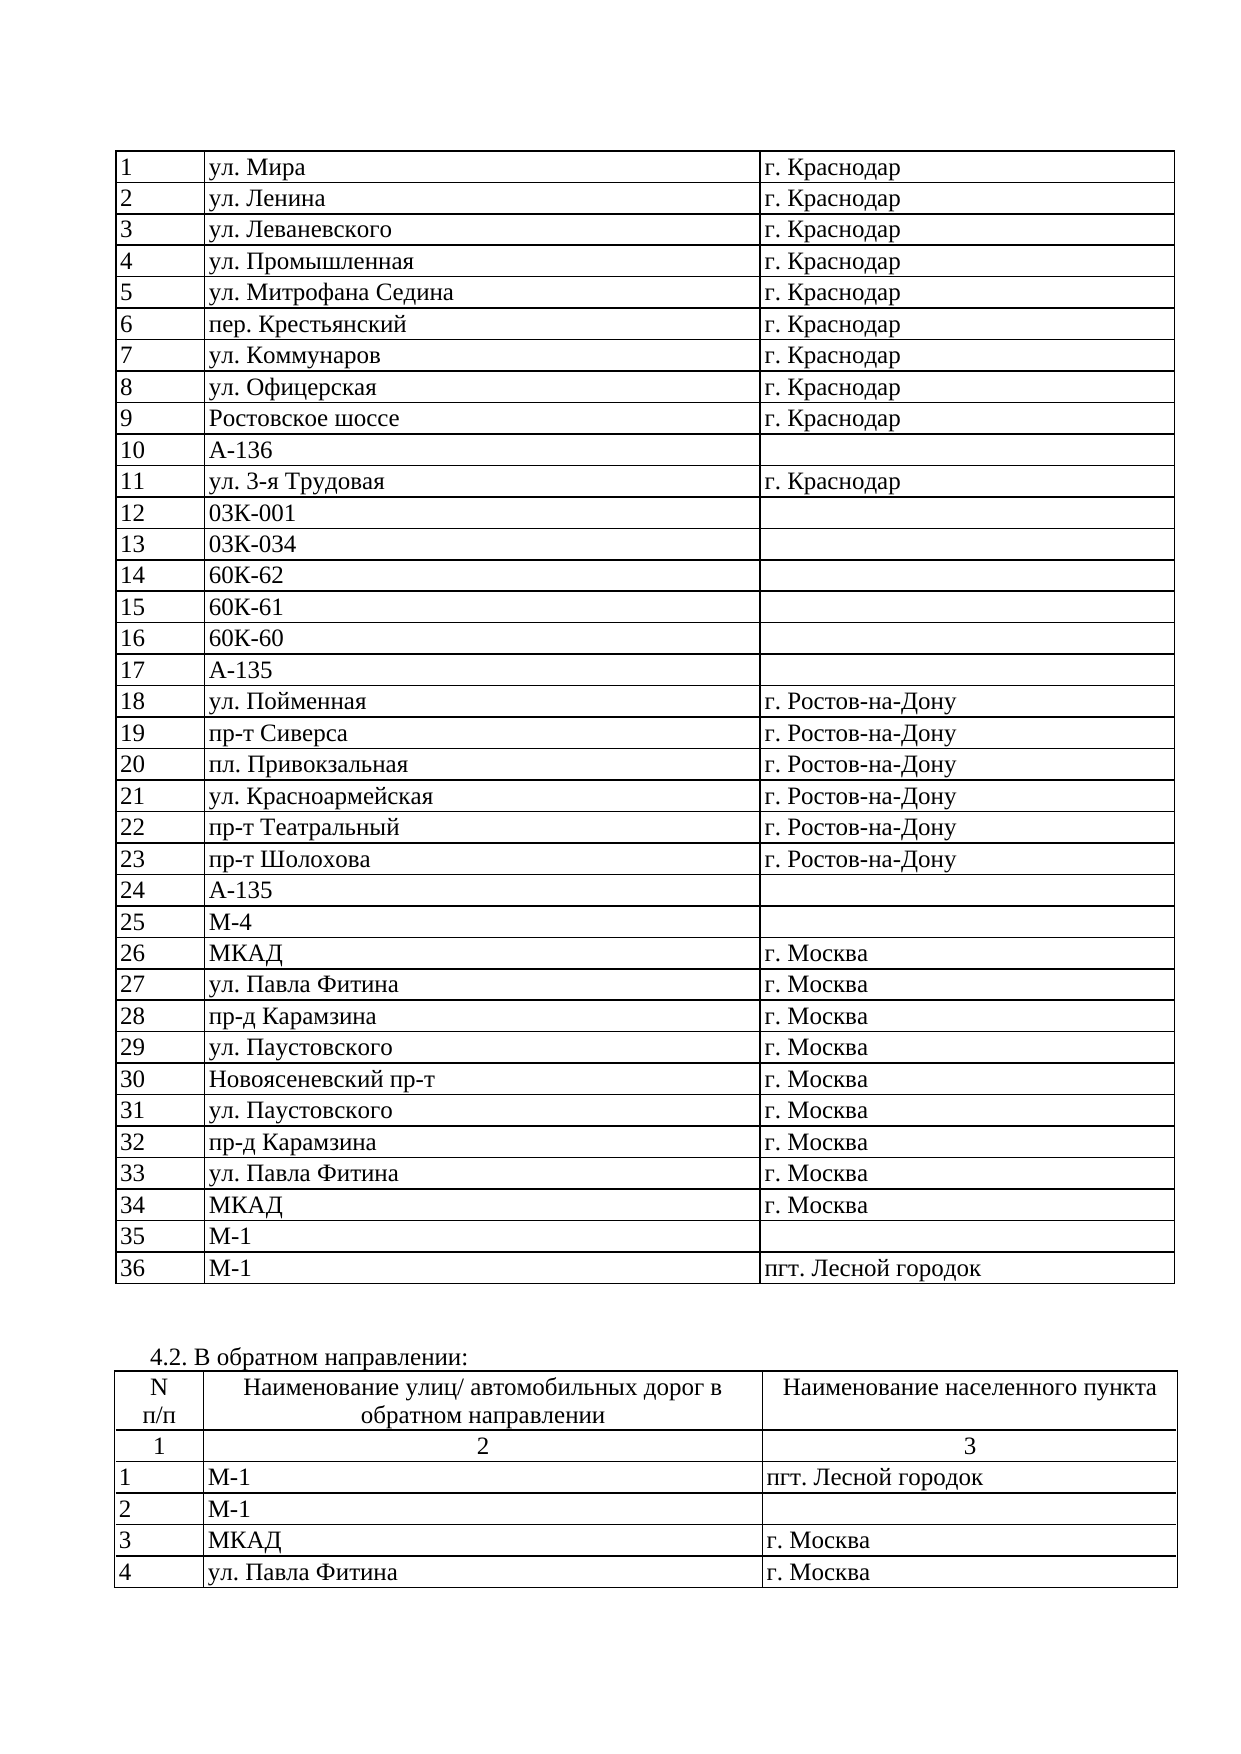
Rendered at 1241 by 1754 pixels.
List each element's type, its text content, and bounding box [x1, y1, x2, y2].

table_cell Новоясеневский пр-т [205, 1064, 759, 1094]
table_cell [761, 592, 1174, 622]
table_cell ул. Пойменная [205, 686, 759, 716]
table_cell г. Краснодар [761, 277, 1174, 307]
table_cell г. Москва [763, 1555, 1177, 1587]
table_cell г. Краснодар [761, 309, 1174, 339]
table_cell 3 [115, 1525, 203, 1555]
table_cell [763, 1492, 1177, 1524]
table_cell ул. Коммунаров [205, 340, 759, 370]
table_cell г. Москва [761, 970, 1174, 999]
table_cell 33 [117, 1158, 204, 1188]
table_cell Ростовское шоссе [205, 403, 759, 433]
table_cell г. Ростов-на-Дону [761, 749, 1174, 779]
table_cell ул. Мира [205, 152, 759, 181]
table_cell [761, 655, 1174, 685]
table_cell ул. Офицерская [205, 372, 759, 402]
table_cell 36 [117, 1253, 204, 1282]
table_cell ул. Павла Фитина [205, 970, 759, 999]
table_cell 17 [117, 655, 204, 685]
table_cell ул. Ленина [205, 183, 759, 213]
table_cell г. Краснодар [761, 466, 1174, 496]
table_cell М-1 [204, 1462, 762, 1492]
table_cell ул. Промышленная [205, 246, 759, 276]
table_cell ул. Леваневского [205, 215, 759, 244]
table_cell 23 [117, 844, 204, 873]
table_header Наименование улиц/ автомобильных дорог в обратном направлении [204, 1372, 762, 1429]
table_cell 29 [117, 1032, 204, 1062]
table_cell ул. Паустовского [205, 1032, 759, 1062]
table_cell 2 [117, 183, 204, 213]
table_header N п/п [115, 1372, 203, 1429]
table_cell 03К-001 [205, 498, 759, 527]
table_cell МКАД [205, 1190, 759, 1219]
table_cell пр-т Шолохова [205, 844, 759, 873]
table_cell г. Краснодар [761, 403, 1174, 433]
table_cell г. Москва [761, 1032, 1174, 1062]
table_cell 7 [117, 340, 204, 370]
table_cell г. Ростов-на-Дону [761, 812, 1174, 842]
table_cell [761, 435, 1174, 464]
table_cell 15 [117, 592, 204, 622]
table_cell 60К-61 [205, 592, 759, 622]
table_cell 12 [117, 498, 204, 527]
table_cell 1 [115, 1430, 203, 1461]
table_cell пл. Привокзальная [205, 749, 759, 779]
table_cell г. Ростов-на-Дону [761, 718, 1174, 748]
table_cell 18 [117, 686, 204, 716]
table_cell 30 [117, 1064, 204, 1094]
table_cell 21 [117, 781, 204, 811]
table_cell [761, 907, 1174, 936]
table_cell ул. Павла Фитина [204, 1557, 762, 1587]
table_cell г. Москва [761, 938, 1174, 968]
table_cell А-135 [205, 875, 759, 905]
table_cell [761, 1221, 1174, 1251]
table_cell г. Москва [761, 1190, 1174, 1219]
table_cell 22 [117, 812, 204, 842]
table_cell М-1 [205, 1221, 759, 1251]
table_cell А-135 [205, 655, 759, 685]
table_cell г. Краснодар [761, 340, 1174, 370]
table_cell ул. Павла Фитина [205, 1158, 759, 1188]
table_cell пр-д Карамзина [205, 1001, 759, 1031]
table_cell пгт. Лесной городок [761, 1253, 1174, 1282]
table_cell 31 [117, 1095, 204, 1125]
table_header Наименование населенного пункта [763, 1372, 1177, 1429]
table_cell г. Москва [761, 1001, 1174, 1031]
table_cell 3 [117, 215, 204, 244]
table_cell МКАД [205, 938, 759, 968]
table_cell г. Москва [761, 1095, 1174, 1125]
table_cell М-1 [204, 1494, 762, 1524]
table_cell 14 [117, 561, 204, 590]
table_cell [761, 529, 1174, 559]
table_cell г. Москва [761, 1064, 1174, 1094]
table_cell [761, 498, 1174, 527]
table_cell 28 [117, 1001, 204, 1031]
table_cell пр-т Театральный [205, 812, 759, 842]
table_cell г. Москва [761, 1127, 1174, 1157]
table_cell М-1 [205, 1253, 759, 1282]
table_cell пгт. Лесной городок [763, 1461, 1177, 1492]
table_cell 4 [115, 1556, 203, 1587]
text 4.2. В обратном направлении: [150, 1342, 1090, 1370]
table_cell 19 [117, 718, 204, 748]
table_cell 24 [117, 875, 204, 905]
table_cell г. Москва [761, 1158, 1174, 1188]
table_cell 60К-62 [205, 561, 759, 590]
table_cell 16 [117, 623, 204, 653]
table_cell г. Краснодар [761, 183, 1174, 213]
table_cell 5 [117, 277, 204, 307]
table_cell пер. Крестьянский [205, 309, 759, 339]
table_cell 1 [115, 1462, 203, 1492]
table_cell 35 [117, 1221, 204, 1251]
table_cell 25 [117, 907, 204, 936]
table_cell г. Москва [763, 1524, 1177, 1555]
table_cell 3 [763, 1429, 1177, 1461]
table_cell ул. Митрофана Седина [205, 277, 759, 307]
table_cell 03К-034 [205, 529, 759, 559]
table_cell 20 [117, 749, 204, 779]
table_cell М-4 [205, 907, 759, 936]
table_cell 60К-60 [205, 623, 759, 653]
table_cell г. Краснодар [761, 215, 1174, 244]
table_cell 34 [117, 1190, 204, 1219]
table_cell А-136 [205, 435, 759, 464]
table_cell 9 [117, 403, 204, 433]
table_cell г. Ростов-на-Дону [761, 686, 1174, 716]
table_cell 2 [204, 1431, 762, 1461]
table_cell 6 [117, 309, 204, 339]
table_cell ул. 3-я Трудовая [205, 466, 759, 496]
table_cell г. Ростов-на-Дону [761, 844, 1174, 873]
table_cell г. Краснодар [761, 246, 1174, 276]
table_cell 1 [117, 152, 204, 181]
table_cell 8 [117, 372, 204, 402]
table_cell 11 [117, 466, 204, 496]
table_cell г. Ростов-на-Дону [761, 781, 1174, 811]
table_cell пр-т Сиверса [205, 718, 759, 748]
table_cell 26 [117, 938, 204, 968]
table_cell [761, 875, 1174, 905]
table_cell пр-д Карамзина [205, 1127, 759, 1157]
table_cell 27 [117, 970, 204, 999]
table_cell 2 [115, 1493, 203, 1524]
table_cell МКАД [204, 1525, 762, 1555]
table_cell 32 [117, 1127, 204, 1157]
table_cell ул. Красноармейская [205, 781, 759, 811]
table_cell 10 [117, 435, 204, 464]
table_cell 13 [117, 529, 204, 559]
table_cell [761, 561, 1174, 590]
table_cell г. Краснодар [761, 372, 1174, 402]
table_cell 4 [117, 246, 204, 276]
table_cell г. Краснодар [761, 152, 1174, 181]
table_cell [761, 623, 1174, 653]
table_cell ул. Паустовского [205, 1095, 759, 1125]
